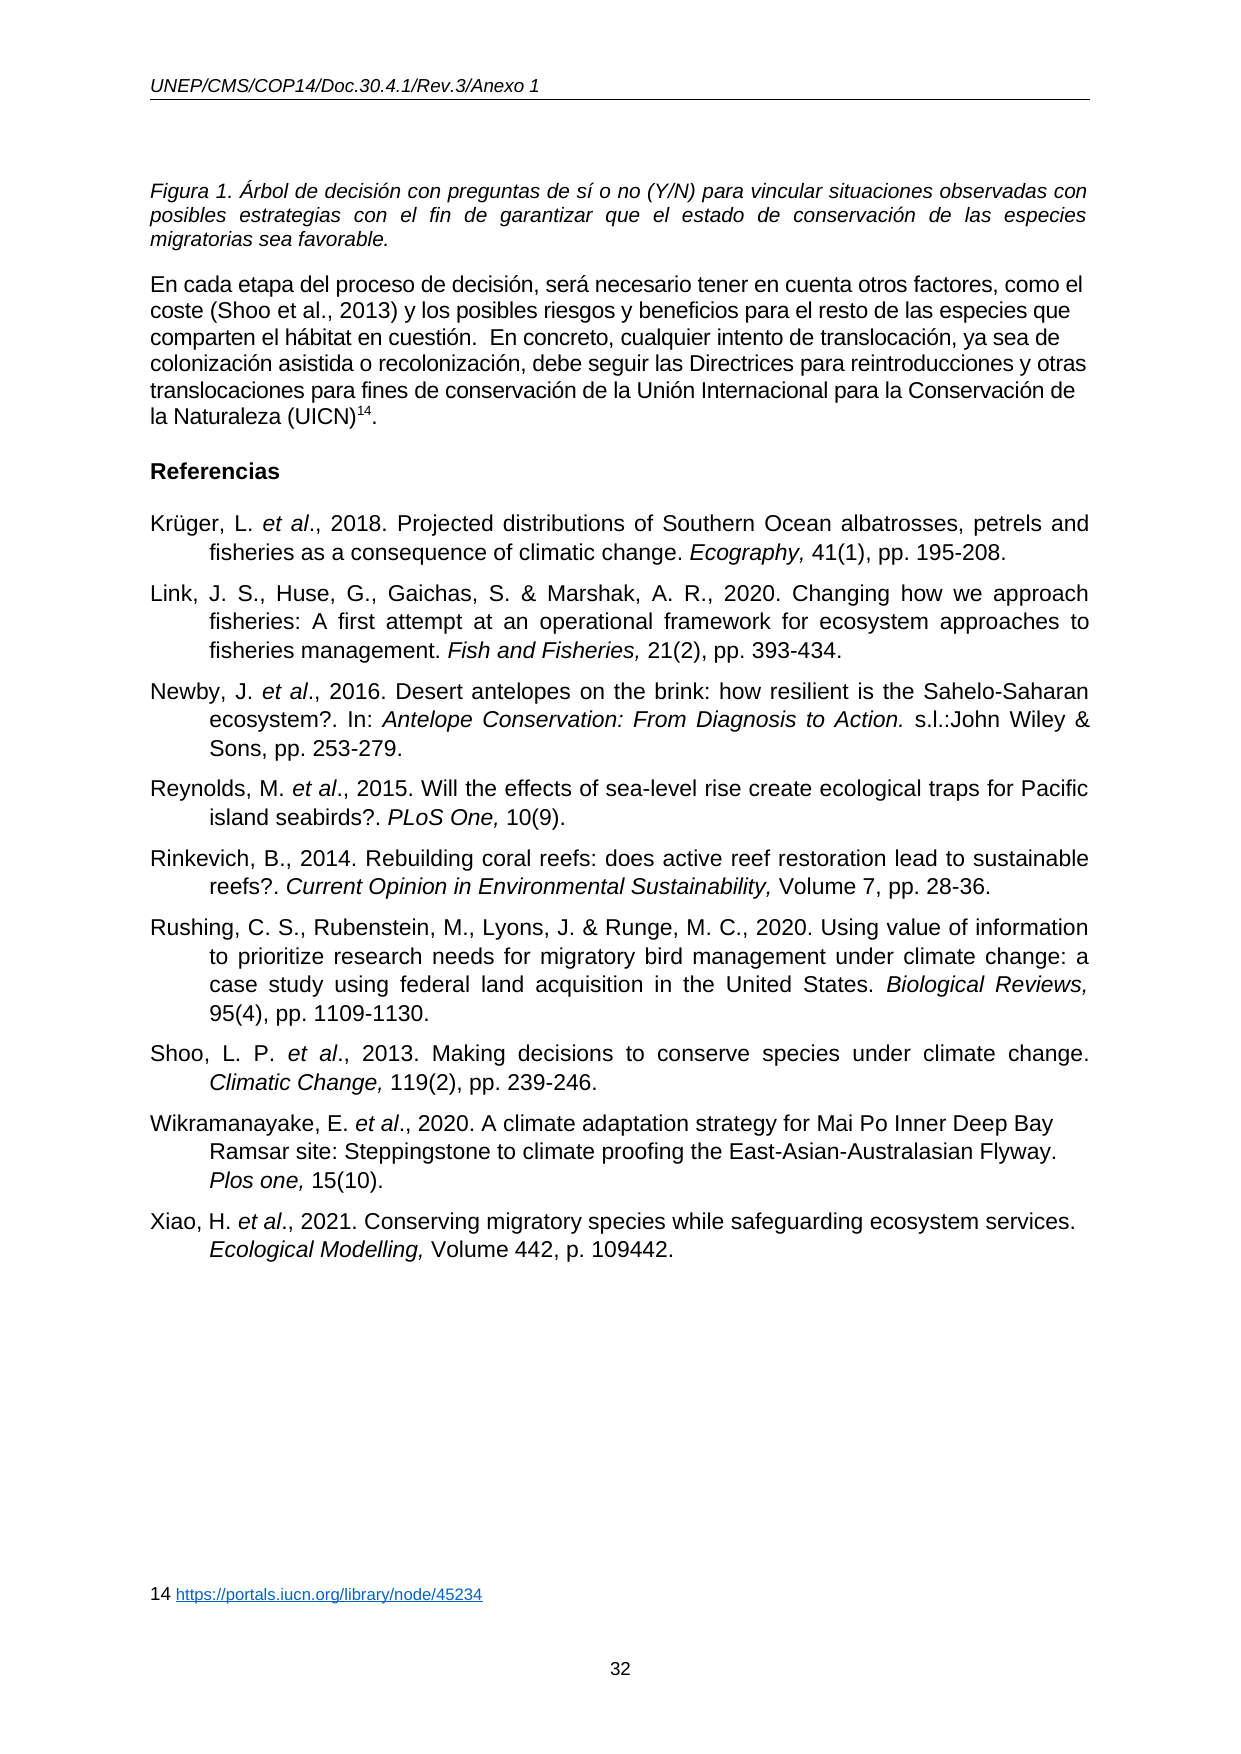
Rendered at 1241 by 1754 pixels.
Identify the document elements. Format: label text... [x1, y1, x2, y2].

text Wikramanayake, E. et al., 2020. A climate adaptation strategy for Mai Po Inner Deep Bay Ramsar site: Steppingstone to climate proofing the East-Asian-Australasian Flyway. Plos one, 15(10). [150, 1110, 1090, 1193]
list Referencias [150, 458, 1090, 484]
text Krüger, L. et al., 2018. Projected distributions of Southern Ocean albatrosses, petrels and fisheries as a consequence of climatic change. Ecography, 41(1), pp. 195-208. [150, 510, 1090, 565]
text Rinkevich, B., 2014. Rebuilding coral reefs: does active reef restoration lead to sustainable reefs?. Current Opinion in Environmental Sustainability, Volume 7, pp. 28-36. [150, 845, 1090, 899]
text Reynolds, M. et al., 2015. Will the effects of sea-level rise create ecological traps for Pacific island seabirds?. PLoS One, 10(9). [150, 775, 1090, 830]
text Shoo, L. P. et al., 2013. Making decisions to conserve species under climate change. Climatic Change, 119(2), pp. 239-246. [150, 1040, 1090, 1095]
text En cada etapa del proceso de decisión, será necesario tener en cuenta otros factores, como el coste y los posibles riesgos y beneficios para el resto de las especies que comparten el hábitat en cuestión. En concreto, cualquier intento de translocación, ya sea de colonización asistida o recolonización, debe seguir las Directrices para reintroducciones y otras translocaciones para fines de conservación de la Unión Internacional para la Conservación de la Naturaleza (UICN). [150, 271, 1090, 429]
text Rushing, C. S., Rubenstein, M., Lyons, J. & Runge, M. C., 2020. Using value of information to prioritize research needs for migratory bird management under climate change: a case study using federal land acquisition in the United States. Biological Reviews, 95(4), pp. 1109-1130. [150, 914, 1090, 1026]
text Link, J. S., Huse, G., Gaichas, S. & Marshak, A. R., 2020. Changing how we approach fisheries: A first attempt at an operational framework for ecosystem approaches to fisheries management. Fish and Fisheries, 21(2), pp. 393-434. [150, 580, 1090, 663]
text Newby, J. et al., 2016. Desert antelopes on the brink: how resilient is the Sahelo-Saharan ecosystem?. In: Antelope Conservation: From Diagnosis to Action. s.l.:John Wiley & Sons, pp. 253-279. [150, 678, 1090, 761]
text Xiao, H. et al., 2021. Conserving migratory species while safeguarding ecosystem services. Ecological Modelling, Volume 442, p. 109442. [150, 1208, 1090, 1262]
